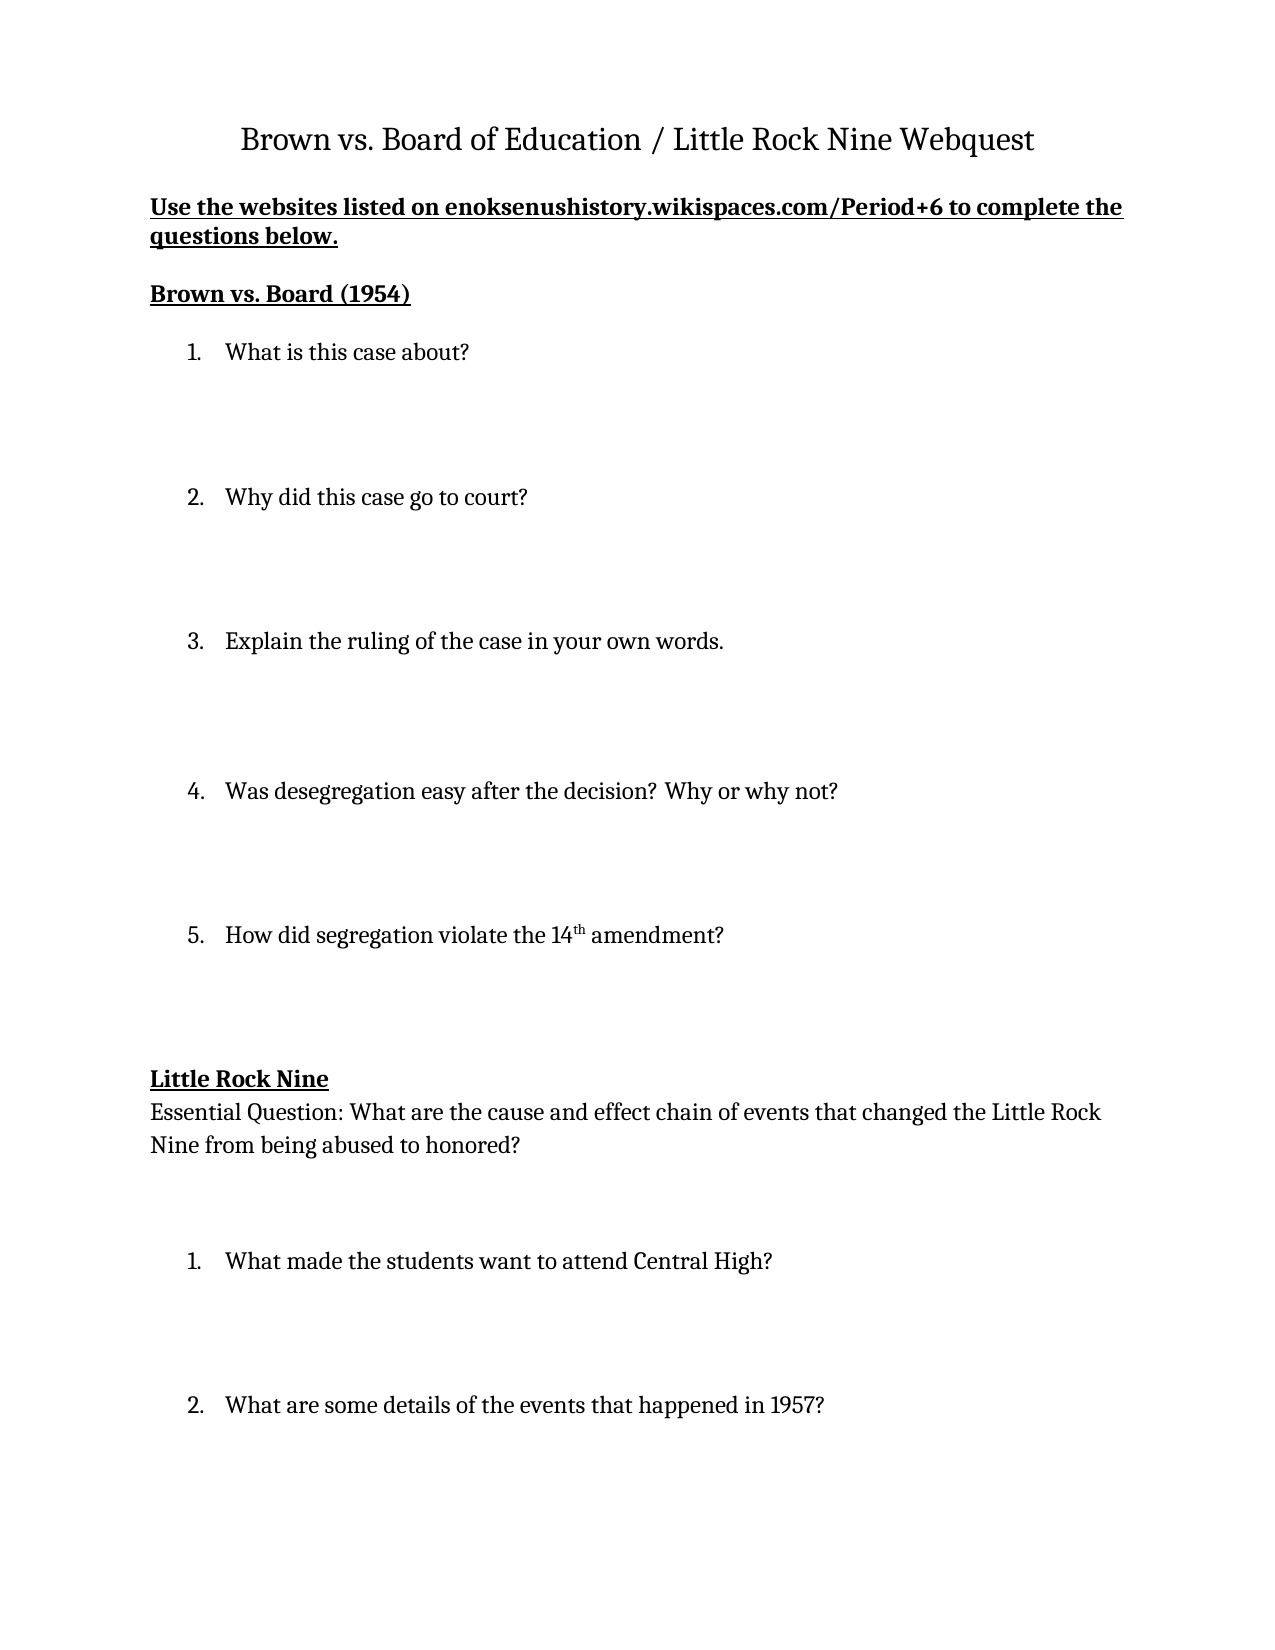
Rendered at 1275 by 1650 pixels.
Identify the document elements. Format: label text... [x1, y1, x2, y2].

list Why did this case go to court? [187, 482, 1125, 511]
list How did segregation violate the 14th amendment? [187, 921, 1125, 950]
text Brown vs. Board of Education / Little Rock Nine Webquest [150, 120, 1125, 158]
list What made the students want to attend Central High? [187, 1247, 1125, 1276]
text Little Rock Nine Essential Question: What are the cause and effect chain of events that changed the Little Rock Nine from being abused to honored? [150, 1065, 1125, 1160]
list Explain the ruling of the case in your own words. [187, 627, 1125, 656]
list What is this case about? [187, 338, 1125, 367]
text Brown vs. Board (1954) [150, 280, 1125, 309]
list What are some details of the events that happened in 1957? [187, 1391, 1125, 1420]
list Was desegregation easy after the decision? Why or why not? [187, 777, 1125, 806]
text Use the websites listed on enoksenushistory.wikispaces.com/Period+6 to complete the questions below. [150, 193, 1125, 251]
